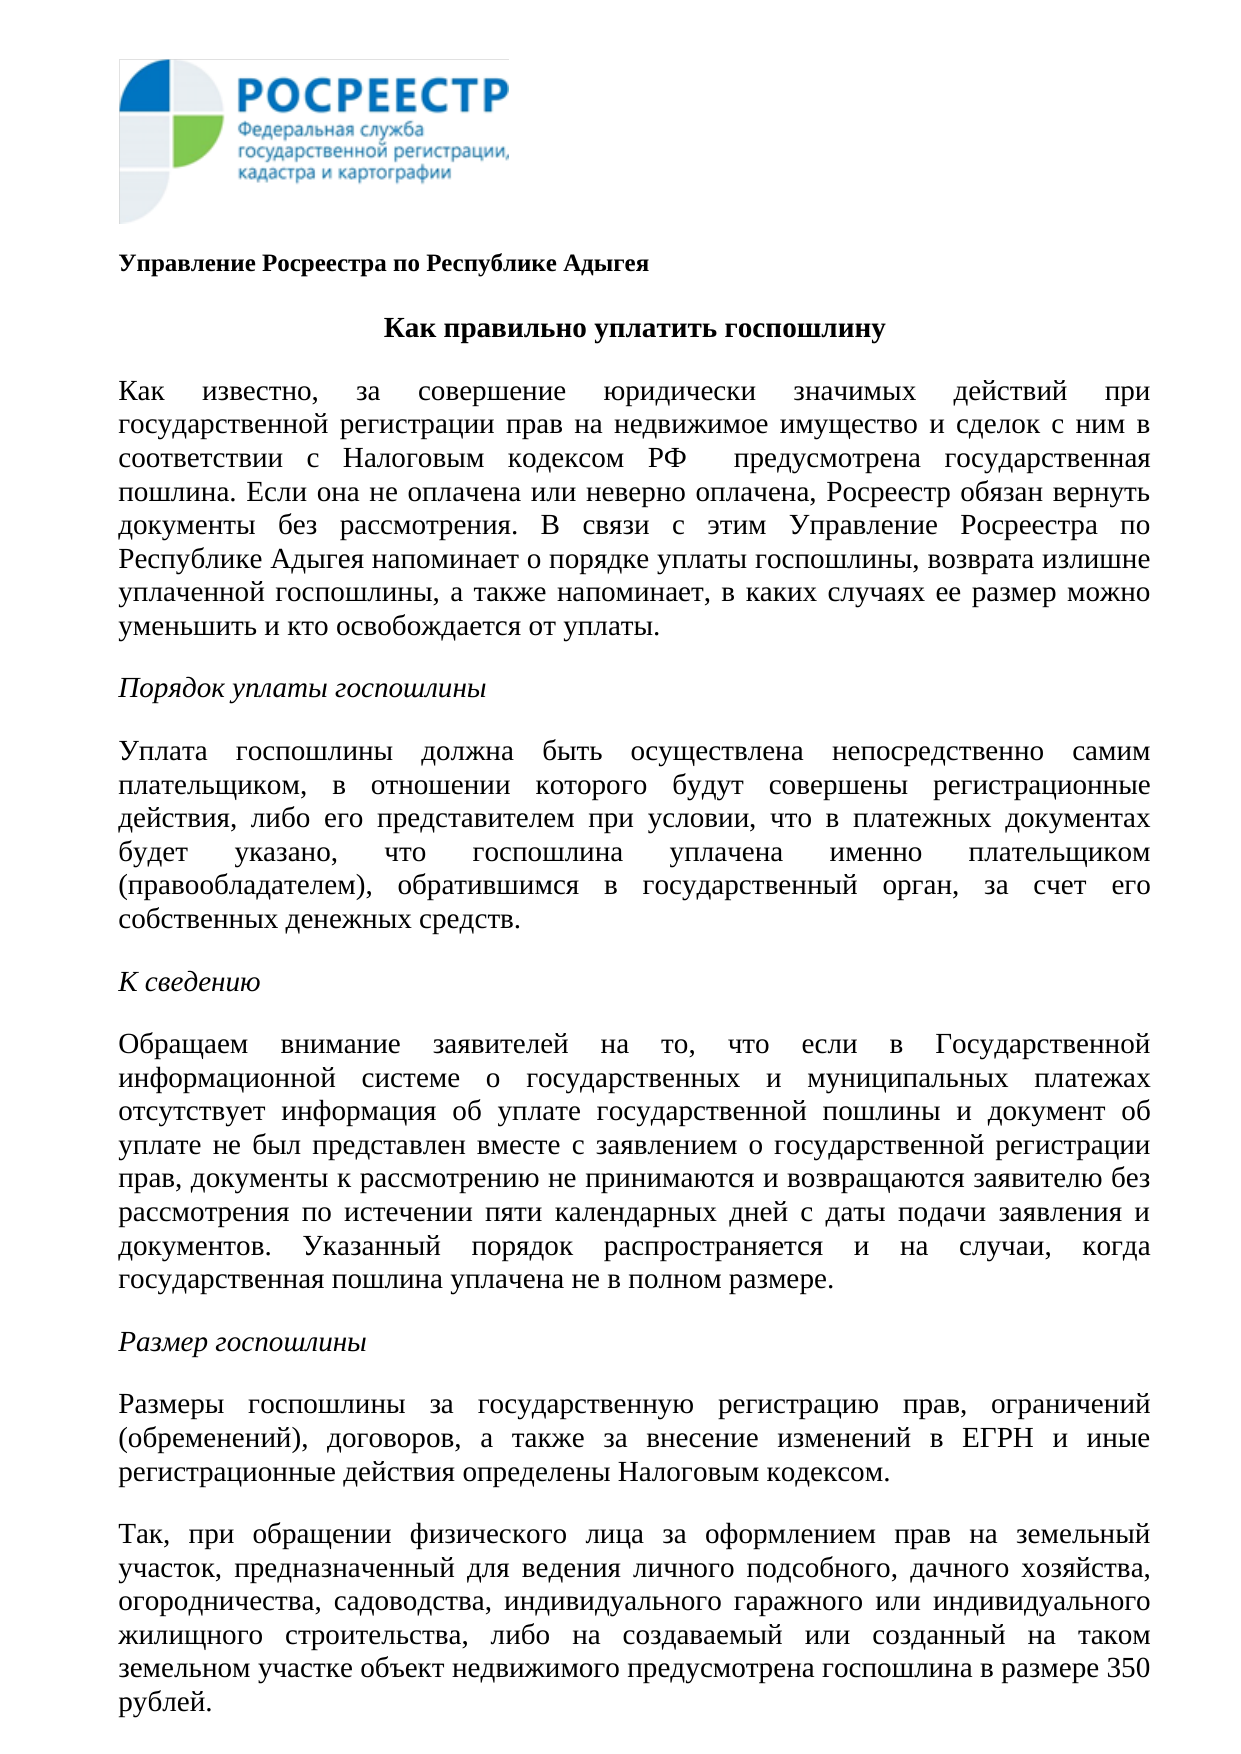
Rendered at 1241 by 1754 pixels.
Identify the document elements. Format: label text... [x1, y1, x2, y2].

text К сведению [118, 964, 1152, 997]
text Как известно, за совершение юридически значимых действий при государственной регистрации прав на недвижимое имущество и сделок с ним в соответствии с Налоговым кодексом РФ предусмотрена государственная пошлина. Если она не оплачена или неверно оплачена, Росреестр обязан вернуть документы без рассмотрения. В связи с этим Управление Росреестра по Республике Адыгея напоминает о порядке уплаты госпошлины, возврата излишне уплаченной госпошлины, а также напоминает, в каких случаях ее размер можно уменьшить и кто освобождается от уплаты. [118, 373, 1152, 641]
text Уплата госпошлины должна быть осуществлена непосредственно самим плательщиком, в отношении которого будут совершены регистрационные действия, либо его представителем при условии, что в платежных документах будет указано, что госпошлина уплачена именно плательщиком (правообладателем), обратившимся в государственный орган, за счет его собственных денежных средств. [118, 733, 1152, 934]
text Размеры госпошлины за государственную регистрацию прав, ограничений (обременений), договоров, а также за внесение изменений в ЕГРН и иные регистрационные действия определены Налоговым кодексом. [118, 1387, 1152, 1487]
text Так, при обращении физического лица за оформлением прав на земельный участок, предназначенный для ведения личного подсобного, дачного хозяйства, огородничества, садоводства, индивидуального гаражного или индивидуального жилищного строительства, либо на создаваемый или созданный на таком земельном участке объект недвижимого предусмотрена госпошлина в размере 350 рублей. [118, 1516, 1152, 1718]
text Управление Росреестра по Республике Адыгея [118, 248, 1152, 277]
text Размер госпошлины [118, 1324, 1152, 1357]
text Обращаем внимание заявителей на то, что если в Государственной информационной системе о государственных и муниципальных платежах отсутствует информация об уплате государственной пошлины и документ об уплате не был представлен вместе с заявлением о государственной регистрации прав, документы к рассмотрению не принимаются и возвращаются заявителю без рассмотрения по истечении пяти календарных дней с даты подачи заявления и документов. Указанный порядок распространяется и на случаи, когда государственная пошлина уплачена не в полном размере. [118, 1026, 1152, 1295]
text Порядок уплаты госпошлины [118, 671, 1152, 704]
text Как правильно уплатить госпошлину [118, 310, 1152, 344]
picture [118, 59, 509, 224]
